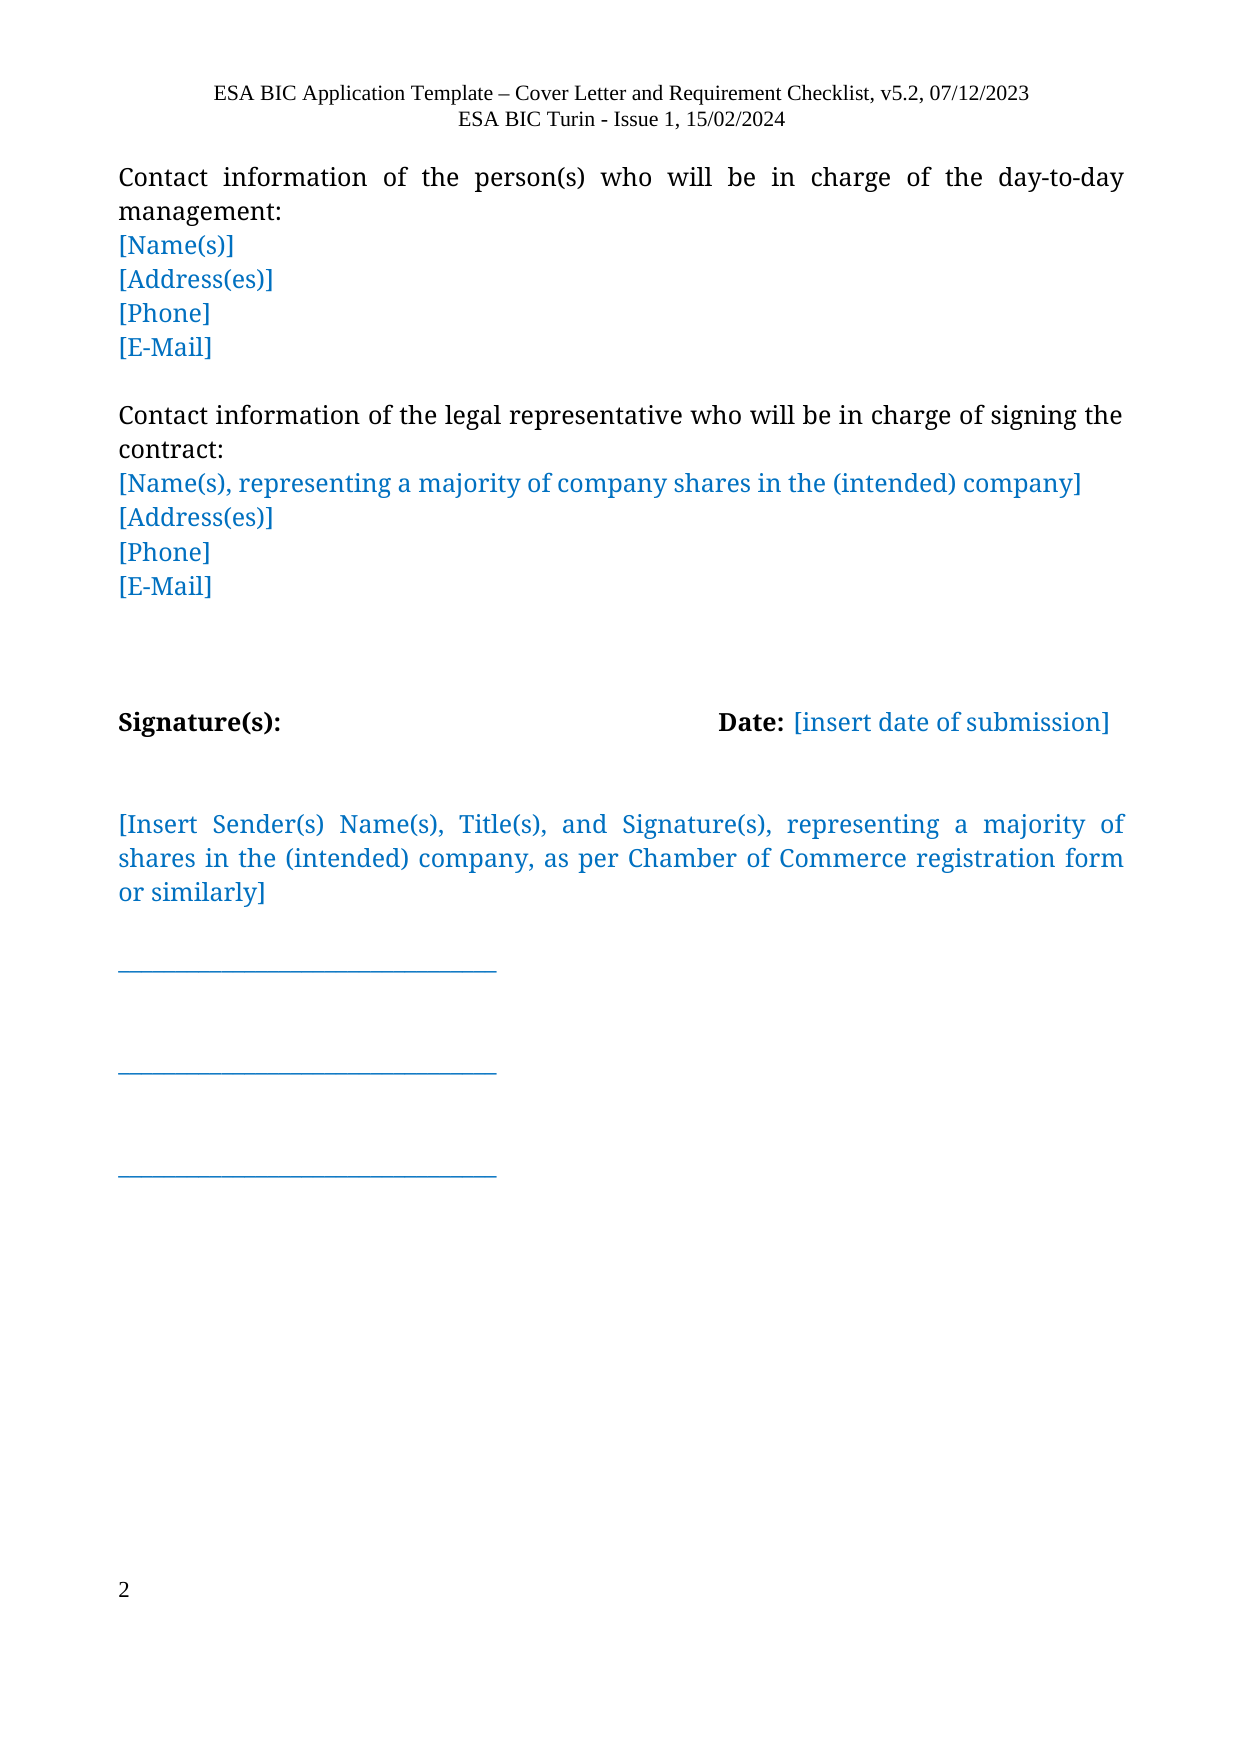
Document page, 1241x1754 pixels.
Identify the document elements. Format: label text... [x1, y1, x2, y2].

text Contact information of the legal representative who will be in charge of signing the contract: [118, 398, 1125, 466]
text [Insert Sender(s) Name(s), Title(s), and Signature(s), representing a majority of shares in the (intended) company, as per Chamber of Commerce registration form or similarly] [118, 807, 1125, 909]
text [Phone] [118, 296, 1125, 330]
text Signature(s): Date: [insert date of submission] [118, 704, 1125, 738]
text [Name(s), representing a majority of company shares in the (intended) company] [118, 466, 1125, 500]
text Contact information of the person(s) who will be in charge of the day-to-day management: [118, 159, 1125, 228]
text [E-Mail] [118, 568, 1125, 602]
text [Address(es)] [118, 262, 1125, 296]
text _________________________________ [118, 1147, 1125, 1181]
text _________________________________ [118, 1045, 1125, 1079]
text _________________________________ [118, 943, 1125, 977]
text [Address(es)] [118, 500, 1125, 534]
text [Name(s)] [118, 228, 1125, 262]
text [Phone] [118, 534, 1125, 568]
text [E-Mail] [118, 330, 1125, 364]
